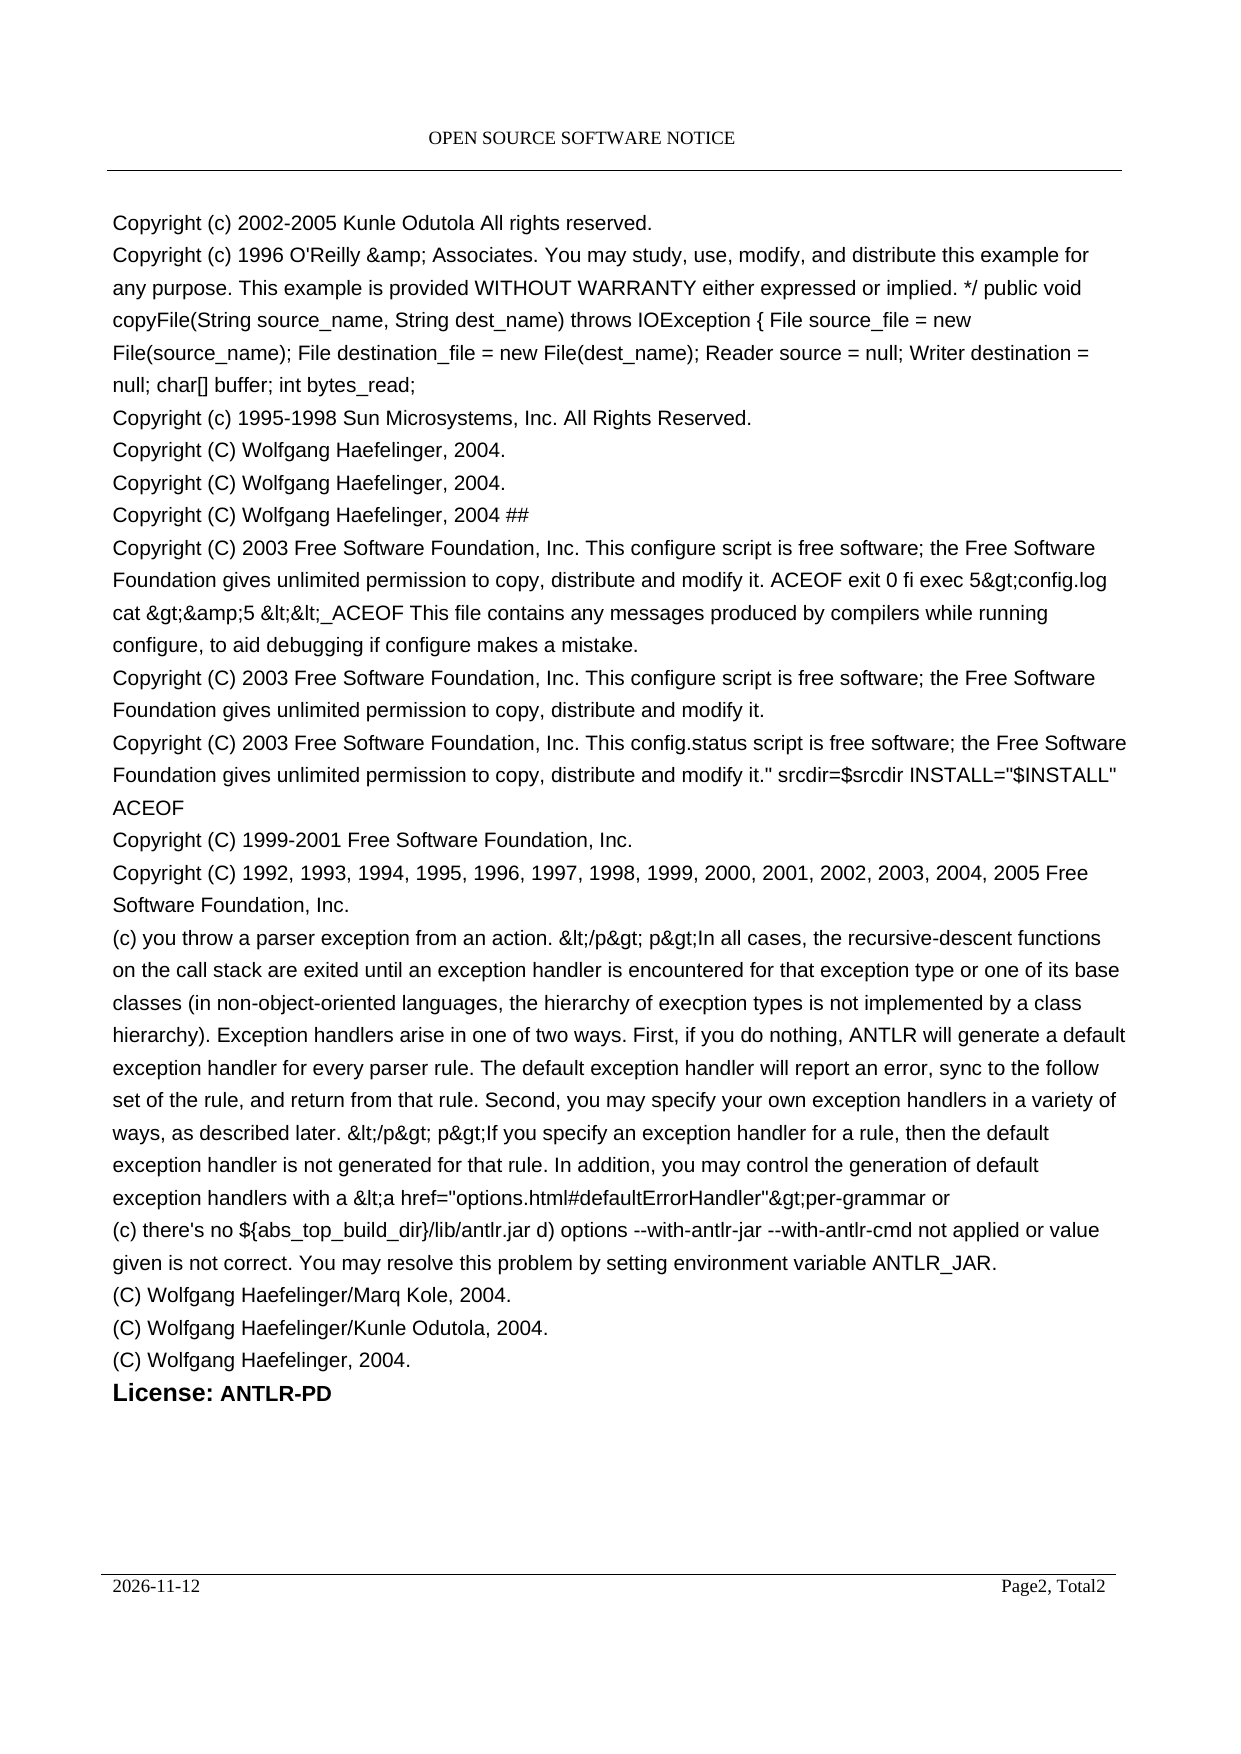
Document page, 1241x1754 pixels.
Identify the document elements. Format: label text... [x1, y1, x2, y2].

text Copyright (c) 1996 O'Reilly &amp; Associates. You may study, use, modify, and distribute this example for any purpose. This example is provided WITHOUT WARRANTY either expressed or implied. */ public void copyFile(String source_name, String dest_name) throws IOException { File source_file = new File(source_name); File destination_file = new File(dest_name); Reader source = null; Writer destination = null; char[] buffer; int bytes_read; [112, 239, 1128, 401]
text Copyright (C) 1999-2001 Free Software Foundation, Inc. [112, 824, 1128, 856]
text Copyright (C) 1992, 1993, 1994, 1995, 1996, 1997, 1998, 1999, 2000, 2001, 2002, 2003, 2004, 2005 Free Software Foundation, Inc. [112, 856, 1128, 921]
text (C) Wolfgang Haefelinger/Kunle Odutola, 2004. [112, 1311, 1128, 1344]
text (c) there's no ${abs_top_build_dir}/lib/antlr.jar d) options --with-antlr-jar --with-antlr-cmd not applied or value given is not correct. You may resolve this problem by setting environment variable ANTLR_JAR. [112, 1214, 1128, 1279]
text Copyright (c) 1995-1998 Sun Microsystems, Inc. All Rights Reserved. [112, 401, 1128, 434]
text Copyright (c) 2002-2005 Kunle Odutola All rights reserved. [112, 206, 1128, 239]
text Copyright (C) Wolfgang Haefelinger, 2004. [112, 466, 1128, 499]
text Copyright (C) 2003 Free Software Foundation, Inc. This config.status script is free software; the Free Software Foundation gives unlimited permission to copy, distribute and modify it." srcdir=$srcdir INSTALL="$INSTALL" ACEOF [112, 726, 1128, 824]
text (C) Wolfgang Haefelinger, 2004. [112, 1344, 1128, 1376]
text (C) Wolfgang Haefelinger/Marq Kole, 2004. [112, 1279, 1128, 1311]
text Copyright (C) 2003 Free Software Foundation, Inc. This configure script is free software; the Free Software Foundation gives unlimited permission to copy, distribute and modify it. ACEOF exit 0 fi exec 5&gt;config.log cat &gt;&amp;5 &lt;&lt;_ACEOF This file contains any messages produced by compilers while running configure, to aid debugging if configure makes a mistake. [112, 531, 1128, 661]
text License: ANTLR-PD [112, 1376, 1128, 1474]
text Copyright (C) Wolfgang Haefelinger, 2004 ## [112, 499, 1128, 531]
text Copyright (C) Wolfgang Haefelinger, 2004. [112, 434, 1128, 466]
text (c) you throw a parser exception from an action. &lt;/p&gt; p&gt;In all cases, the recursive-descent functions on the call stack are exited until an exception handler is encountered for that exception type or one of its base classes (in non-object-oriented languages, the hierarchy of execption types is not implemented by a class hierarchy). Exception handlers arise in one of two ways. First, if you do nothing, ANTLR will generate a default exception handler for every parser rule. The default exception handler will report an error, sync to the follow set of the rule, and return from that rule. Second, you may specify your own exception handlers in a variety of ways, as described later. &lt;/p&gt; p&gt;If you specify an exception handler for a rule, then the default exception handler is not generated for that rule. In addition, you may control the generation of default exception handlers with a &lt;a href="options.html#defaultErrorHandler"&gt;per-grammar or [112, 921, 1128, 1214]
text Copyright (C) 2003 Free Software Foundation, Inc. This configure script is free software; the Free Software Foundation gives unlimited permission to copy, distribute and modify it. [112, 661, 1128, 726]
